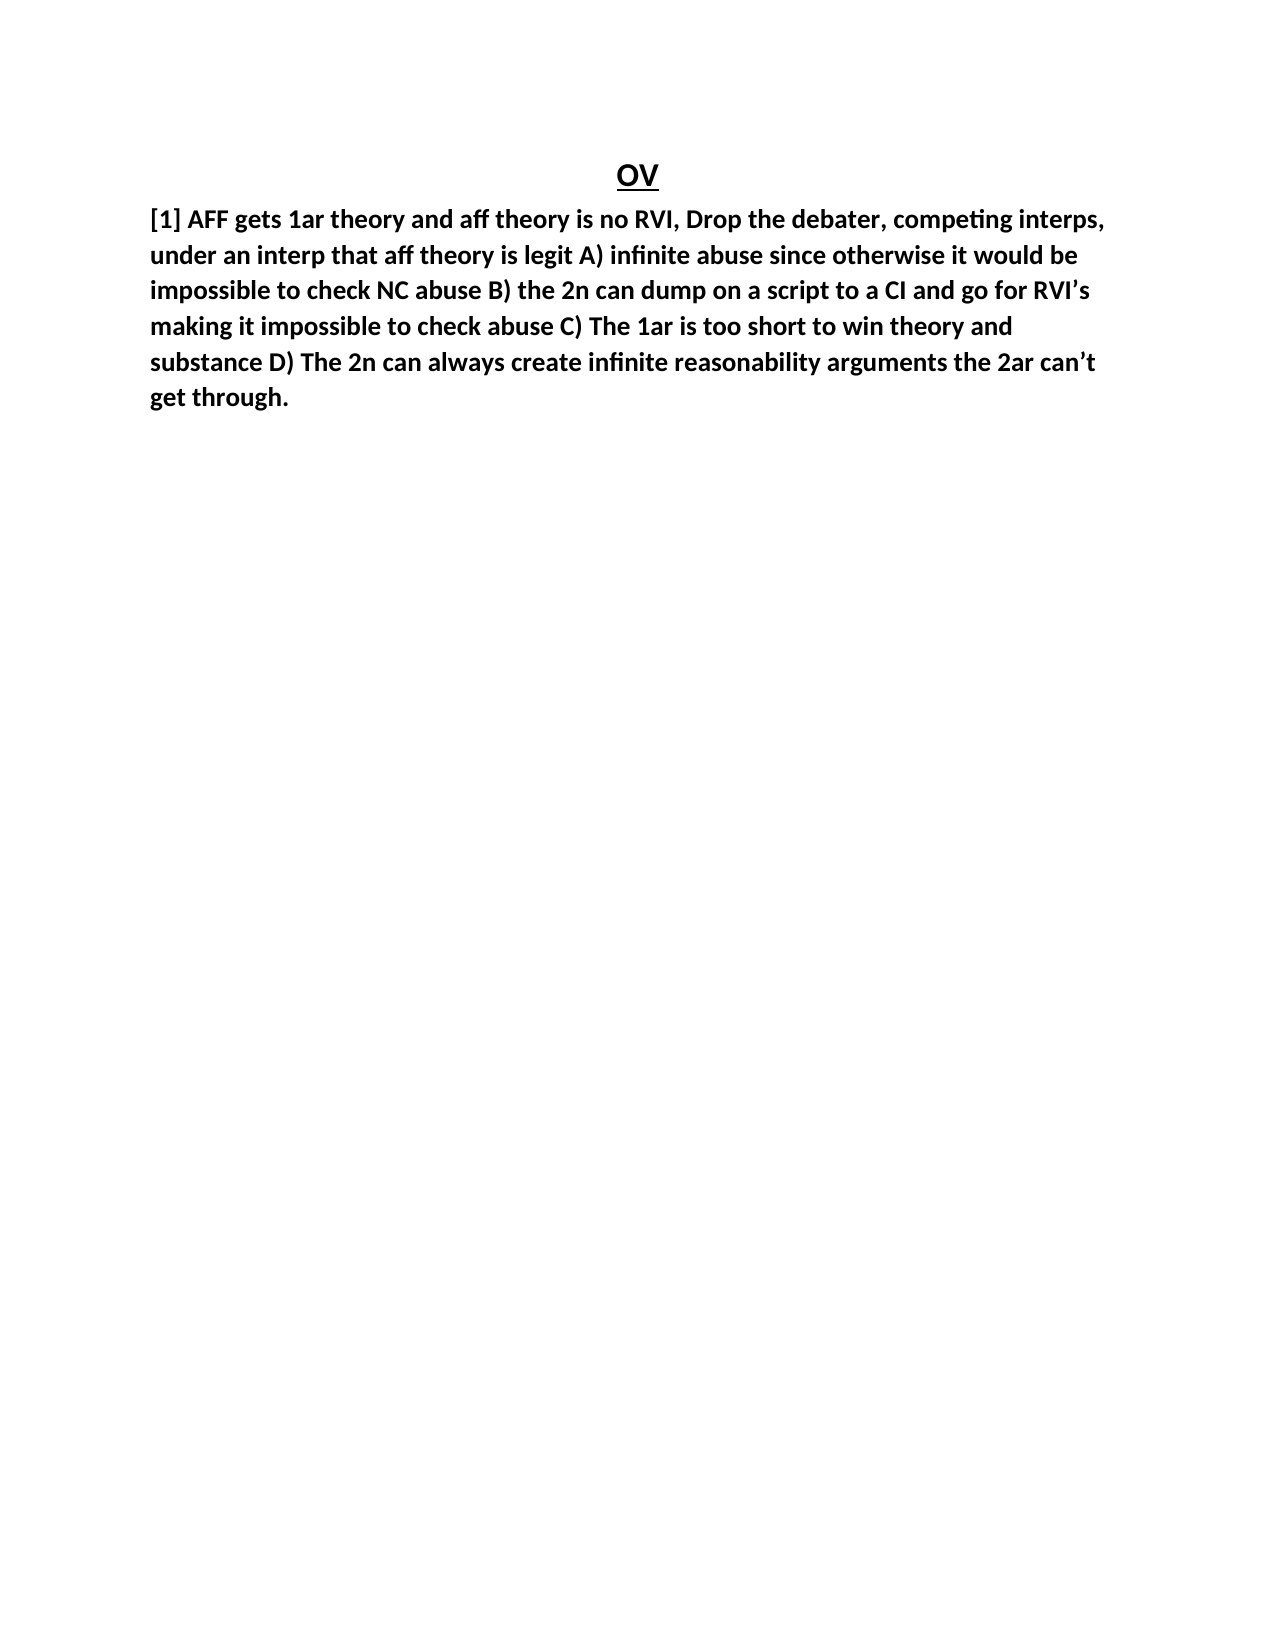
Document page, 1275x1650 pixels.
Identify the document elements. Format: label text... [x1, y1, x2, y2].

subtitle OV [150, 154, 1125, 195]
subtitle [1] AFF gets 1ar theory and aff theory is no RVI, Drop the debater, competing interps, under an interp that aff theory is legit A) infinite abuse since otherwise it would be impossible to check NC abuse B) the 2n can dump on a script to a CI and go for RVI’s making it impossible to check abuse C) The 1ar is too short to win theory and substance D) The 2n can always create infinite reasonability arguments the 2ar can’t get through. [150, 202, 1125, 413]
